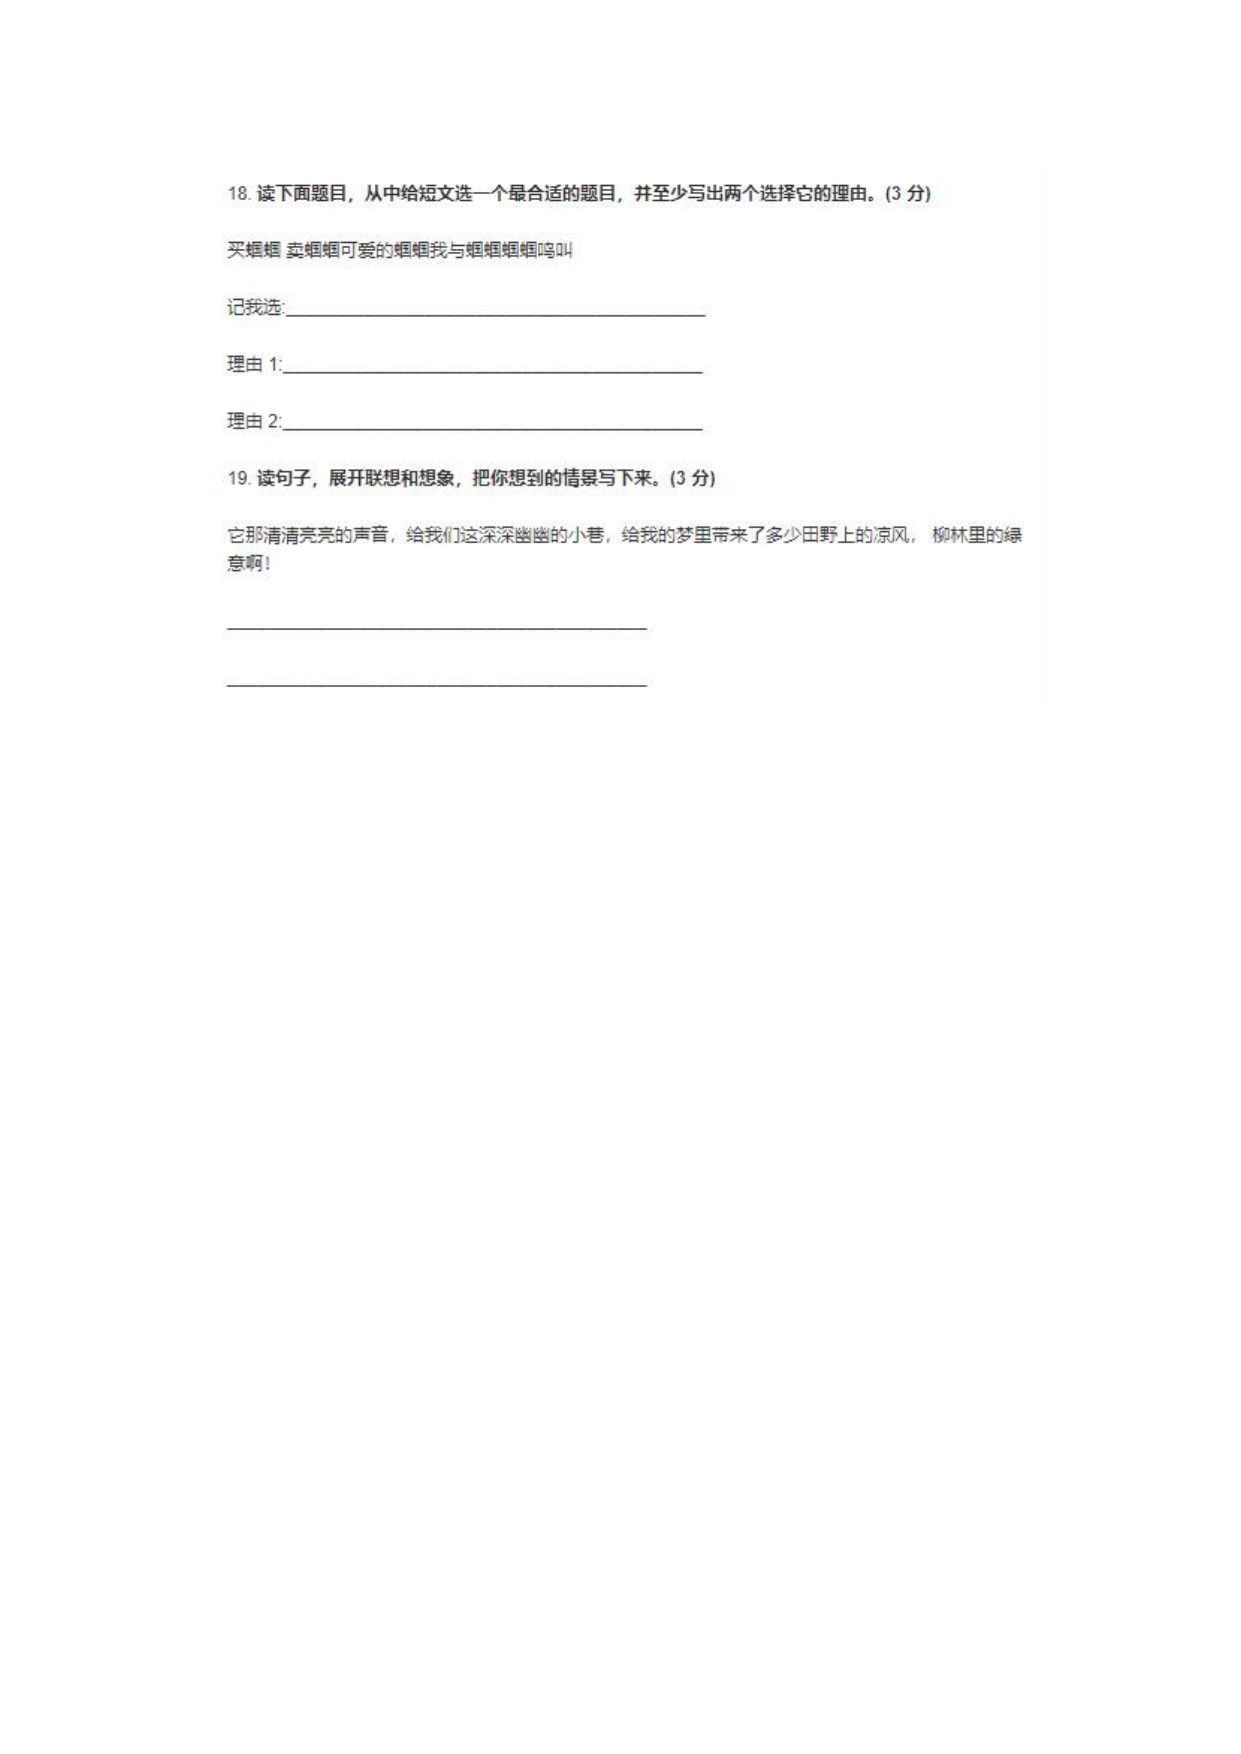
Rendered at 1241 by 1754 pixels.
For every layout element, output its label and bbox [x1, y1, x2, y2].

picture [187, 162, 1053, 708]
